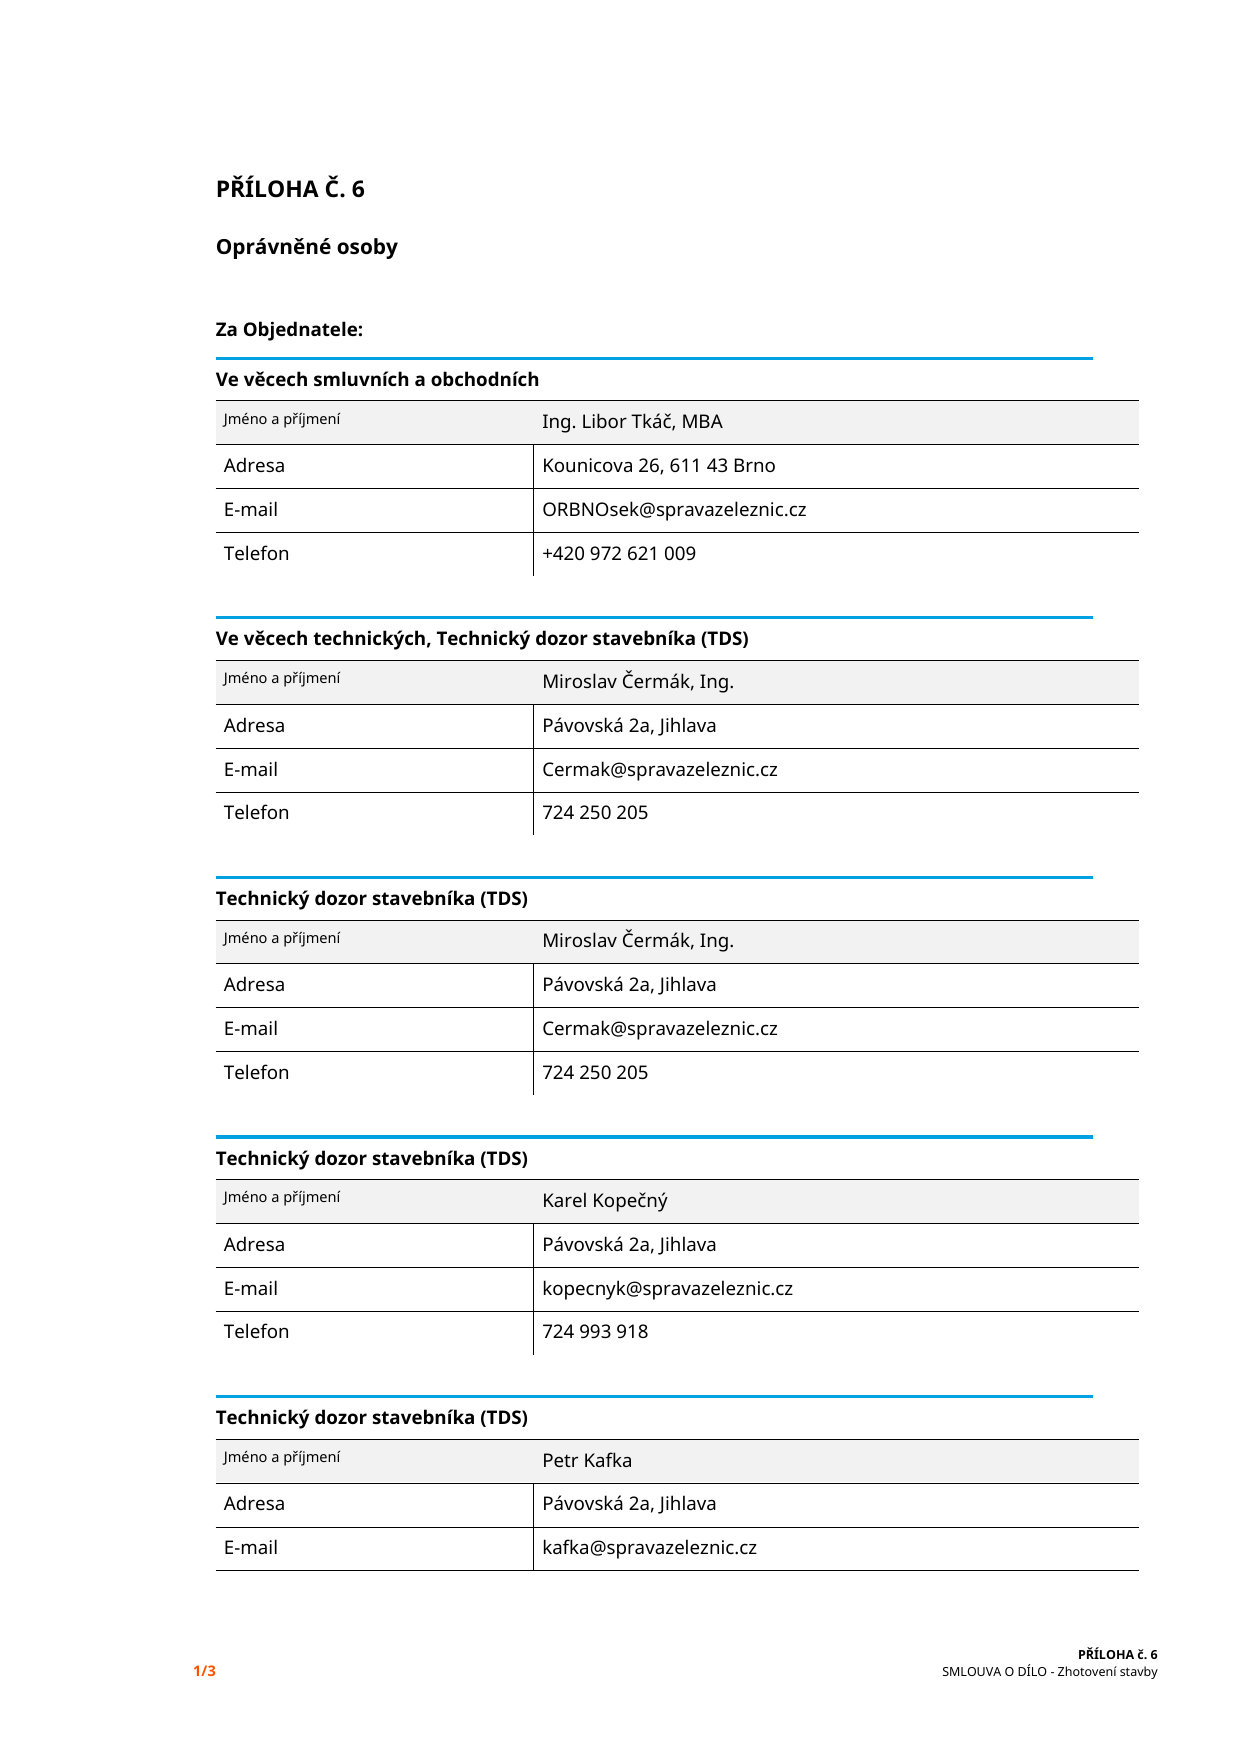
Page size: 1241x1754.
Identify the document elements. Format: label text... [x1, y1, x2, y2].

table_cell Cermak@spravazeleznic.cz [534, 749, 1139, 791]
table_header Jméno a příjmení [216, 1180, 534, 1223]
table_cell Adresa [216, 705, 533, 748]
table_cell E-mail [216, 489, 533, 532]
table_header Jméno a příjmení [216, 401, 534, 444]
table_header Karel Kopečný [534, 1180, 1139, 1223]
table_cell Kounicova 26, 611 43 Brno [534, 445, 1139, 488]
table_cell kafka@spravazeleznic.cz [534, 1528, 1139, 1570]
table_cell Pávovská 2a, Jihlava [534, 705, 1139, 748]
table_cell +420 972 621 009 [534, 533, 1139, 576]
text Příloha č. 6 [216, 172, 1093, 204]
table_cell Telefon [216, 1052, 533, 1095]
table_header Jméno a příjmení [216, 1440, 534, 1482]
table_cell Pávovská 2a, Jihlava [534, 1224, 1139, 1267]
table_cell E-mail [216, 1008, 533, 1051]
table_cell Telefon [216, 1312, 533, 1354]
table_cell Adresa [216, 1224, 533, 1267]
table_cell Adresa [216, 445, 533, 488]
text Za Objednatele: [216, 316, 1093, 342]
table_cell ORBNOsek@spravazeleznic.cz [534, 489, 1139, 532]
table_header Jméno a příjmení [216, 661, 534, 704]
text Ve věcech technických, Technický dozor stavebníka (TDS) [216, 619, 1093, 651]
table_cell Adresa [216, 1484, 533, 1526]
text Technický dozor stavebníka (TDS) [216, 1398, 1093, 1430]
table_cell E-mail [216, 749, 533, 791]
table_cell Telefon [216, 793, 533, 835]
table_cell 724 993 918 [534, 1312, 1139, 1354]
table_cell kopecnyk@spravazeleznic.cz [534, 1268, 1139, 1311]
text Technický dozor stavebníka (TDS) [216, 1139, 1093, 1170]
table_header Ing. Libor Tkáč, MBA [534, 401, 1139, 444]
text Oprávněné osoby [216, 232, 1093, 260]
table_cell Pávovská 2a, Jihlava [534, 964, 1139, 1007]
table_cell 724 250 205 [534, 1052, 1139, 1095]
table_header Jméno a příjmení [216, 921, 534, 963]
table_cell Adresa [216, 964, 533, 1007]
table_header Petr Kafka [534, 1440, 1139, 1482]
table_cell 724 250 205 [534, 793, 1139, 835]
table_cell Cermak@spravazeleznic.cz [534, 1008, 1139, 1051]
text Ve věcech smluvních a obchodních [216, 360, 1093, 392]
table_header Miroslav Čermák, Ing. [534, 661, 1139, 704]
table_header Miroslav Čermák, Ing. [534, 921, 1139, 963]
text Technický dozor stavebníka (TDS) [216, 879, 1093, 911]
table_cell E-mail [216, 1268, 533, 1311]
table_cell Telefon [216, 533, 533, 576]
table_cell Pávovská 2a, Jihlava [534, 1484, 1139, 1526]
table_cell E-mail [216, 1528, 533, 1570]
